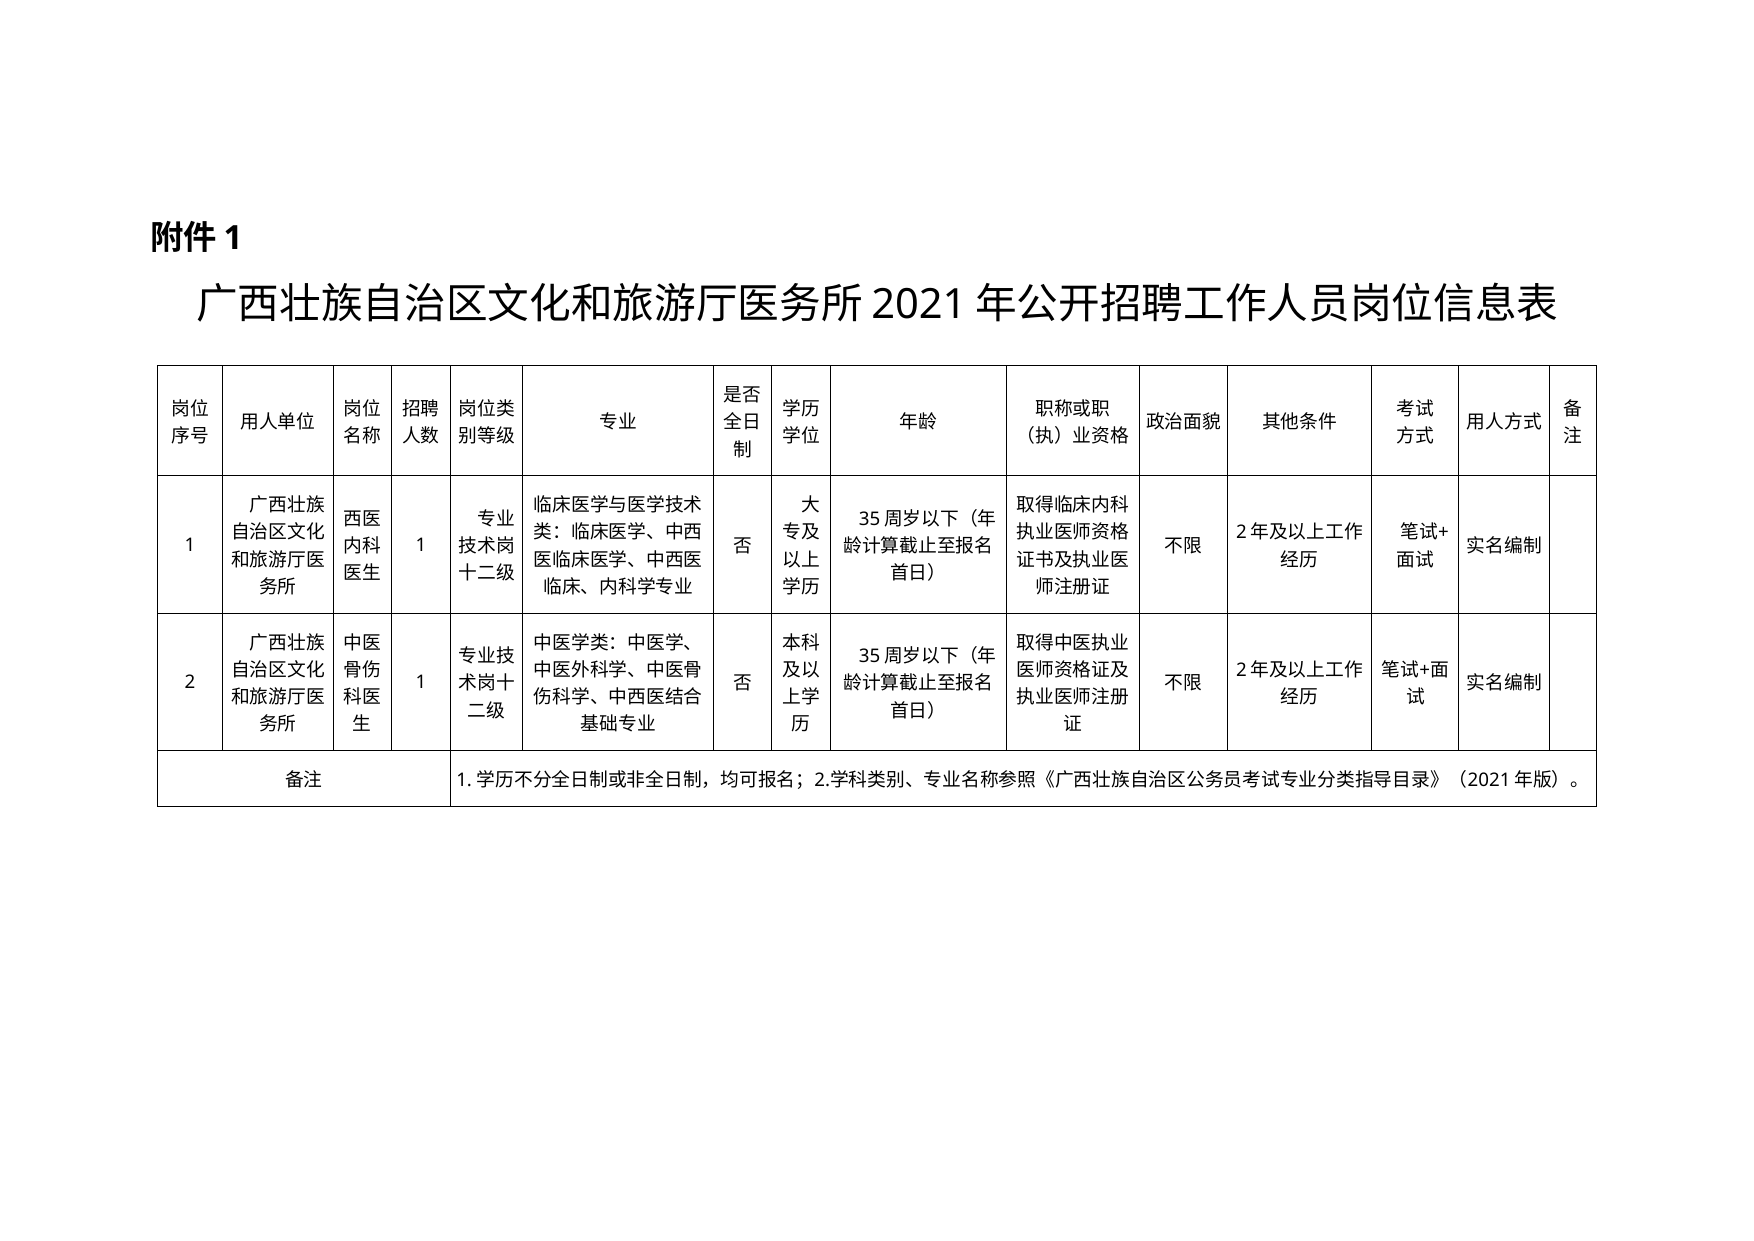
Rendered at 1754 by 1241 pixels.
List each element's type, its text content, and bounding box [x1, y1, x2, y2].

table_header 备注 [1550, 366, 1596, 475]
table_cell 不限 [1140, 614, 1227, 750]
table_cell 2 [158, 614, 222, 750]
table_header 考试 方式 [1372, 366, 1458, 475]
table_cell 广西壮族自治区文化和旅游厅医务所 [223, 476, 333, 612]
table_cell 笔试+面试 [1372, 614, 1458, 750]
table_cell 专业技术岗十二级 [451, 614, 522, 750]
table_header 招聘人数 [392, 366, 450, 475]
table_cell 1 [158, 476, 222, 612]
table_cell 备注 [158, 751, 450, 806]
table_cell 2年及以上工作经历 [1228, 476, 1371, 612]
table_cell 1 [392, 614, 450, 750]
table_cell 35周岁以下（年龄计算截止至报名首日） [831, 476, 1006, 612]
table_cell [1550, 614, 1596, 750]
table_cell 1 [392, 476, 450, 612]
table_cell 实名编制 [1459, 476, 1549, 612]
table_header 学历学位 [772, 366, 830, 475]
table_cell [1550, 476, 1596, 612]
table_header 用人方式 [1459, 366, 1549, 475]
table_cell 西医内科医生 [334, 476, 391, 612]
table_cell 35周岁以下（年龄计算截止至报名首日） [831, 614, 1006, 750]
table_cell 中医学类：中医学、中医外科学、中医骨伤科学、中西医结合基础专业 [523, 614, 713, 750]
table_header 岗位类别等级 [451, 366, 522, 475]
table_cell 中医骨伤科医生 [334, 614, 391, 750]
text 广西壮族自治区文化和旅游厅医务所2021年公开招聘工作人员岗位信息表 [150, 268, 1604, 333]
table_cell 临床医学与医学技术类：临床医学、中西医临床医学、中西医临床、内科学专业 [523, 476, 713, 612]
table_cell 1. 学历不分全日制或非全日制，均可报名；2.学科类别、专业名称参照《广西壮族自治区公务员考试专业分类指导目录》（2021年版）。 [451, 751, 1596, 806]
table_header 年龄 [831, 366, 1006, 475]
table_cell 不限 [1140, 476, 1227, 612]
table_cell 笔试+面试 [1372, 476, 1458, 612]
table_cell 实名编制 [1459, 614, 1549, 750]
table_header 职称或职（执）业资格 [1007, 366, 1139, 475]
table_header 岗位序号 [158, 366, 222, 475]
table_cell 专业技术岗十二级 [451, 476, 522, 612]
table_header 政治面貌 [1140, 366, 1227, 475]
table_cell 本科及以上学历 [772, 614, 830, 750]
table_cell 否 [714, 476, 771, 612]
table_cell 大专及以上学历 [772, 476, 830, 612]
table_cell 取得临床内科执业医师资格证书及执业医师注册证 [1007, 476, 1139, 612]
table_cell 取得中医执业医师资格证及执业医师注册证 [1007, 614, 1139, 750]
table_header 岗位 名称 [334, 366, 391, 475]
table_cell 2年及以上工作经历 [1228, 614, 1371, 750]
table_header 是否 全日制 [714, 366, 771, 475]
table_header 其他条件 [1228, 366, 1371, 475]
table_cell 广西壮族自治区文化和旅游厅医务所 [223, 614, 333, 750]
text 附件1 [150, 203, 1604, 268]
table_header 专业 [523, 366, 713, 475]
table_header 用人单位 [223, 366, 333, 475]
table_cell 否 [714, 614, 771, 750]
